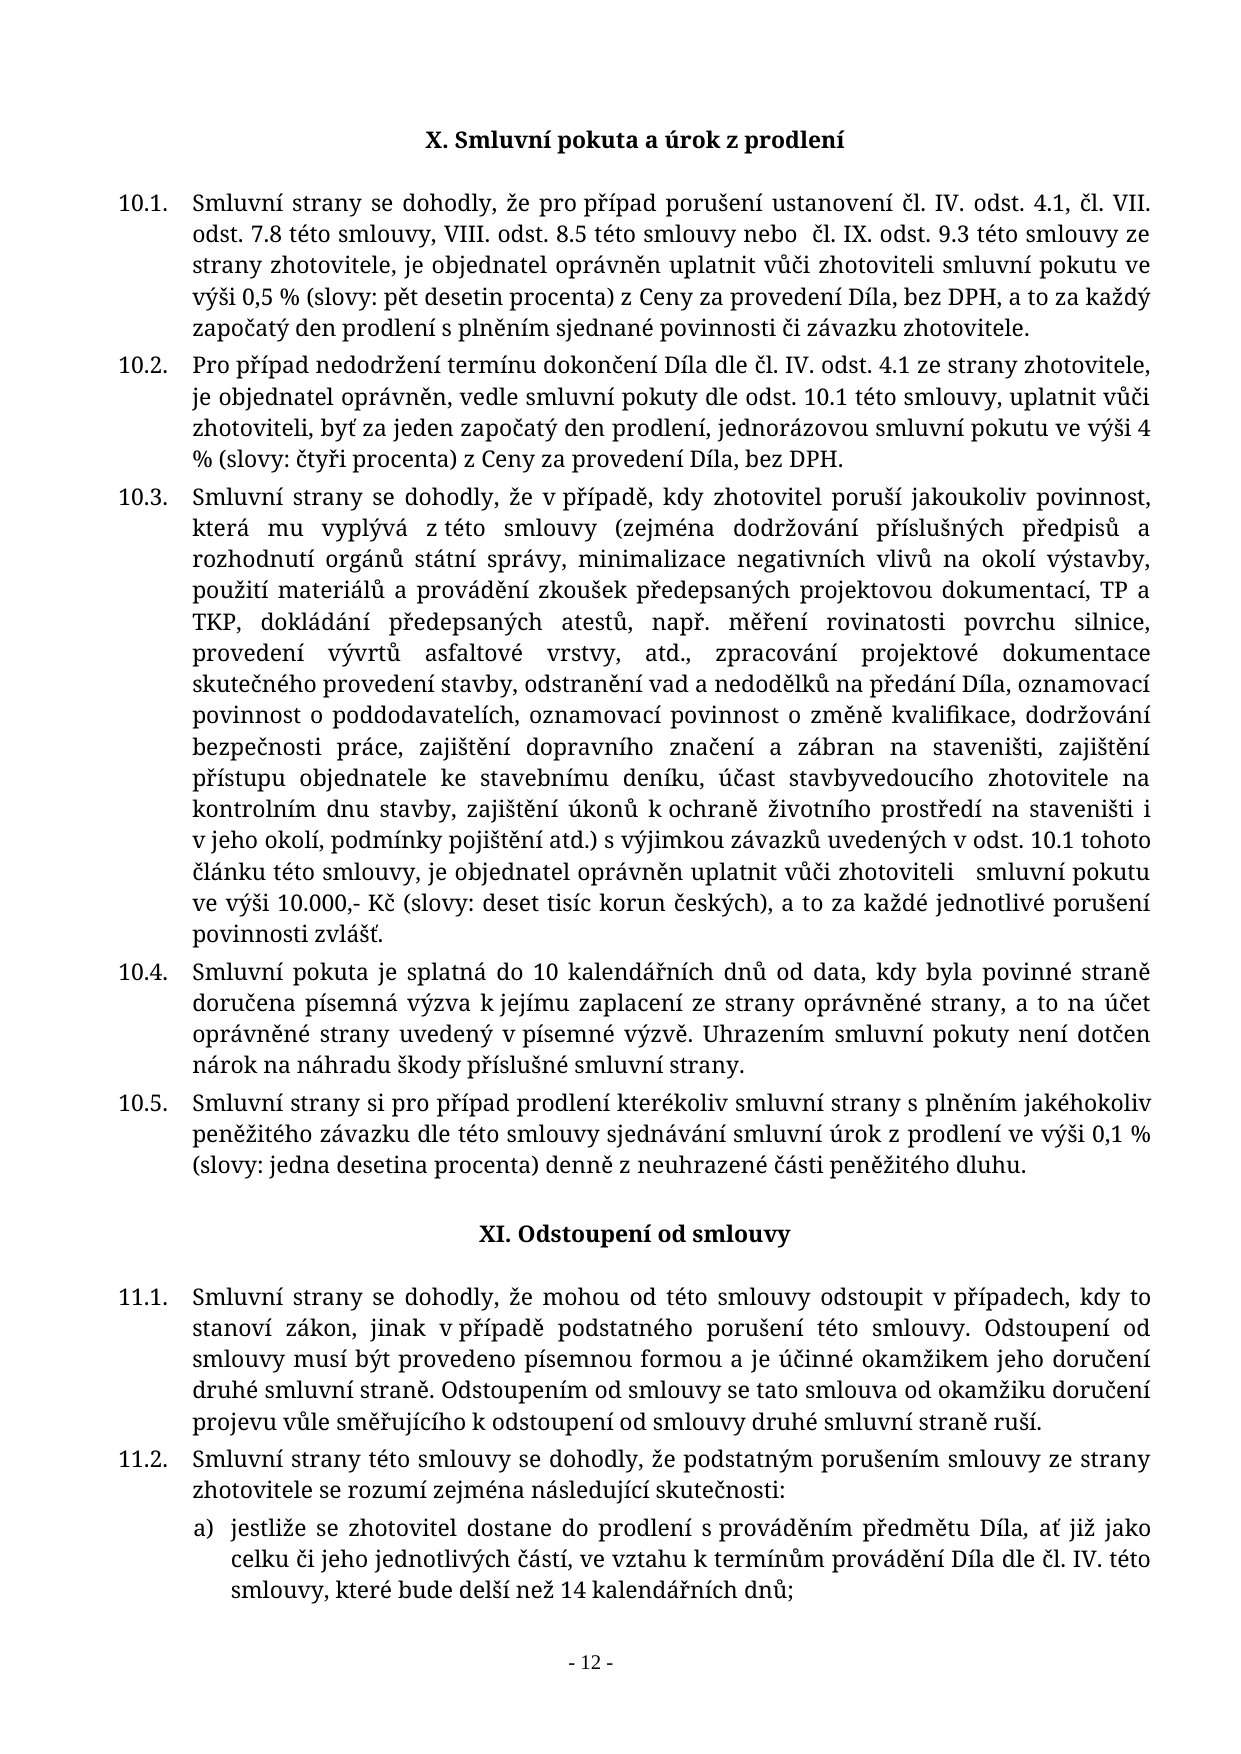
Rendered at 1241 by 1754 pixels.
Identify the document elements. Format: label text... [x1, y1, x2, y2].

list Smluvní strany se dohodly, že v případě, kdy zhotovitel poruší jakoukoliv povinnost, která mu vyplývá z této smlouvy (zejména dodržování příslušných předpisů a rozhodnutí orgánů státní správy, minimalizace negativních vlivů na okolí výstavby, použití materiálů a provádění zkoušek předepsaných projektovou dokumentací, TP a TKP, dokládání předepsaných atestů, např. měření rovinatosti povrchu silnice, provedení vývrtů asfaltové vrstvy, atd., zpracování projektové dokumentace skutečného provedení stavby, odstranění vad a nedodělků na předání Díla, oznamovací povinnost o poddodavatelích, oznamovací povinnost o změně kvalifikace, dodržování bezpečnosti práce, zajištění dopravního značení a zábran na staveništi, zajištění přístupu objednatele ke stavebnímu deníku, účast stavbyvedoucího zhotovitele na kontrolním dnu stavby, zajištění úkonů k ochraně životního prostředí na staveništi i v jeho okolí, podmínky pojištění atd.) s výjimkou závazků uvedených v odst. 10.1 tohoto článku této smlouvy, je objednatel oprávněn uplatnit vůči zhotoviteli smluvní pokutu ve výši 10.000,- Kč (slovy: deset tisíc korun českých), a to za každé jednotlivé porušení povinnosti zvlášť. [118, 480, 1152, 949]
list Smluvní strany se dohodly, že pro případ porušení ustanovení čl. IV. odst. 4.1, čl. VII. odst. 7.8 této smlouvy, VIII. odst. 8.5 této smlouvy nebo čl. IX. odst. 9.3 této smlouvy ze strany zhotovitele, je objednatel oprávněn uplatnit vůči zhotoviteli smluvní pokutu ve výši 0,5 % (slovy: pět desetin procenta) z Ceny za provedení Díla, bez DPH, a to za každý započatý den prodlení s plněním sjednané povinnosti či závazku zhotovitele. [118, 187, 1152, 343]
text XI. Odstoupení od smlouvy [118, 1218, 1152, 1249]
list jestliže se zhotovitel dostane do prodlení s prováděním předmětu Díla, ať již jako celku či jeho jednotlivých částí, ve vztahu k termínům provádění Díla dle čl. IV. této smlouvy, které bude delší než 14 kalendářních dnů; [193, 1512, 1152, 1605]
list Smluvní pokuta je splatná do 10 kalendářních dnů od data, kdy byla povinné straně doručena písemná výzva k jejímu zaplacení ze strany oprávněné strany, a to na účet oprávněné strany uvedený v písemné výzvě. Uhrazením smluvní pokuty není dotčen nárok na náhradu škody příslušné smluvní strany. [118, 955, 1152, 1080]
text X. Smluvní pokuta a úrok z prodlení [118, 124, 1152, 155]
list Smluvní strany si pro případ prodlení kterékoliv smluvní strany s plněním jakéhokoliv peněžitého závazku dle této smlouvy sjednávání smluvní úrok z prodlení ve výši 0,1 % (slovy: jedna desetina procenta) denně z neuhrazené části peněžitého dluhu. [118, 1087, 1152, 1180]
list Smluvní strany se dohodly, že mohou od této smlouvy odstoupit v případech, kdy to stanoví zákon, jinak v případě podstatného porušení této smlouvy. Odstoupení od smlouvy musí být provedeno písemnou formou a je účinné okamžikem jeho doručení druhé smluvní straně. Odstoupením od smlouvy se tato smlouva od okamžiku doručení projevu vůle směřujícího k odstoupení od smlouvy druhé smluvní straně ruší. [118, 1280, 1152, 1437]
list Pro případ nedodržení termínu dokončení Díla dle čl. IV. odst. 4.1 ze strany zhotovitele, je objednatel oprávněn, vedle smluvní pokuty dle odst. 10.1 této smlouvy, uplatnit vůči zhotoviteli, byť za jeden započatý den prodlení, jednorázovou smluvní pokutu ve výši 4 % (slovy: čtyři procenta) z Ceny za provedení Díla, bez DPH. [118, 349, 1152, 474]
list Smluvní strany této smlouvy se dohodly, že podstatným porušením smlouvy ze strany zhotovitele se rozumí zejména následující skutečnosti: [118, 1443, 1152, 1505]
